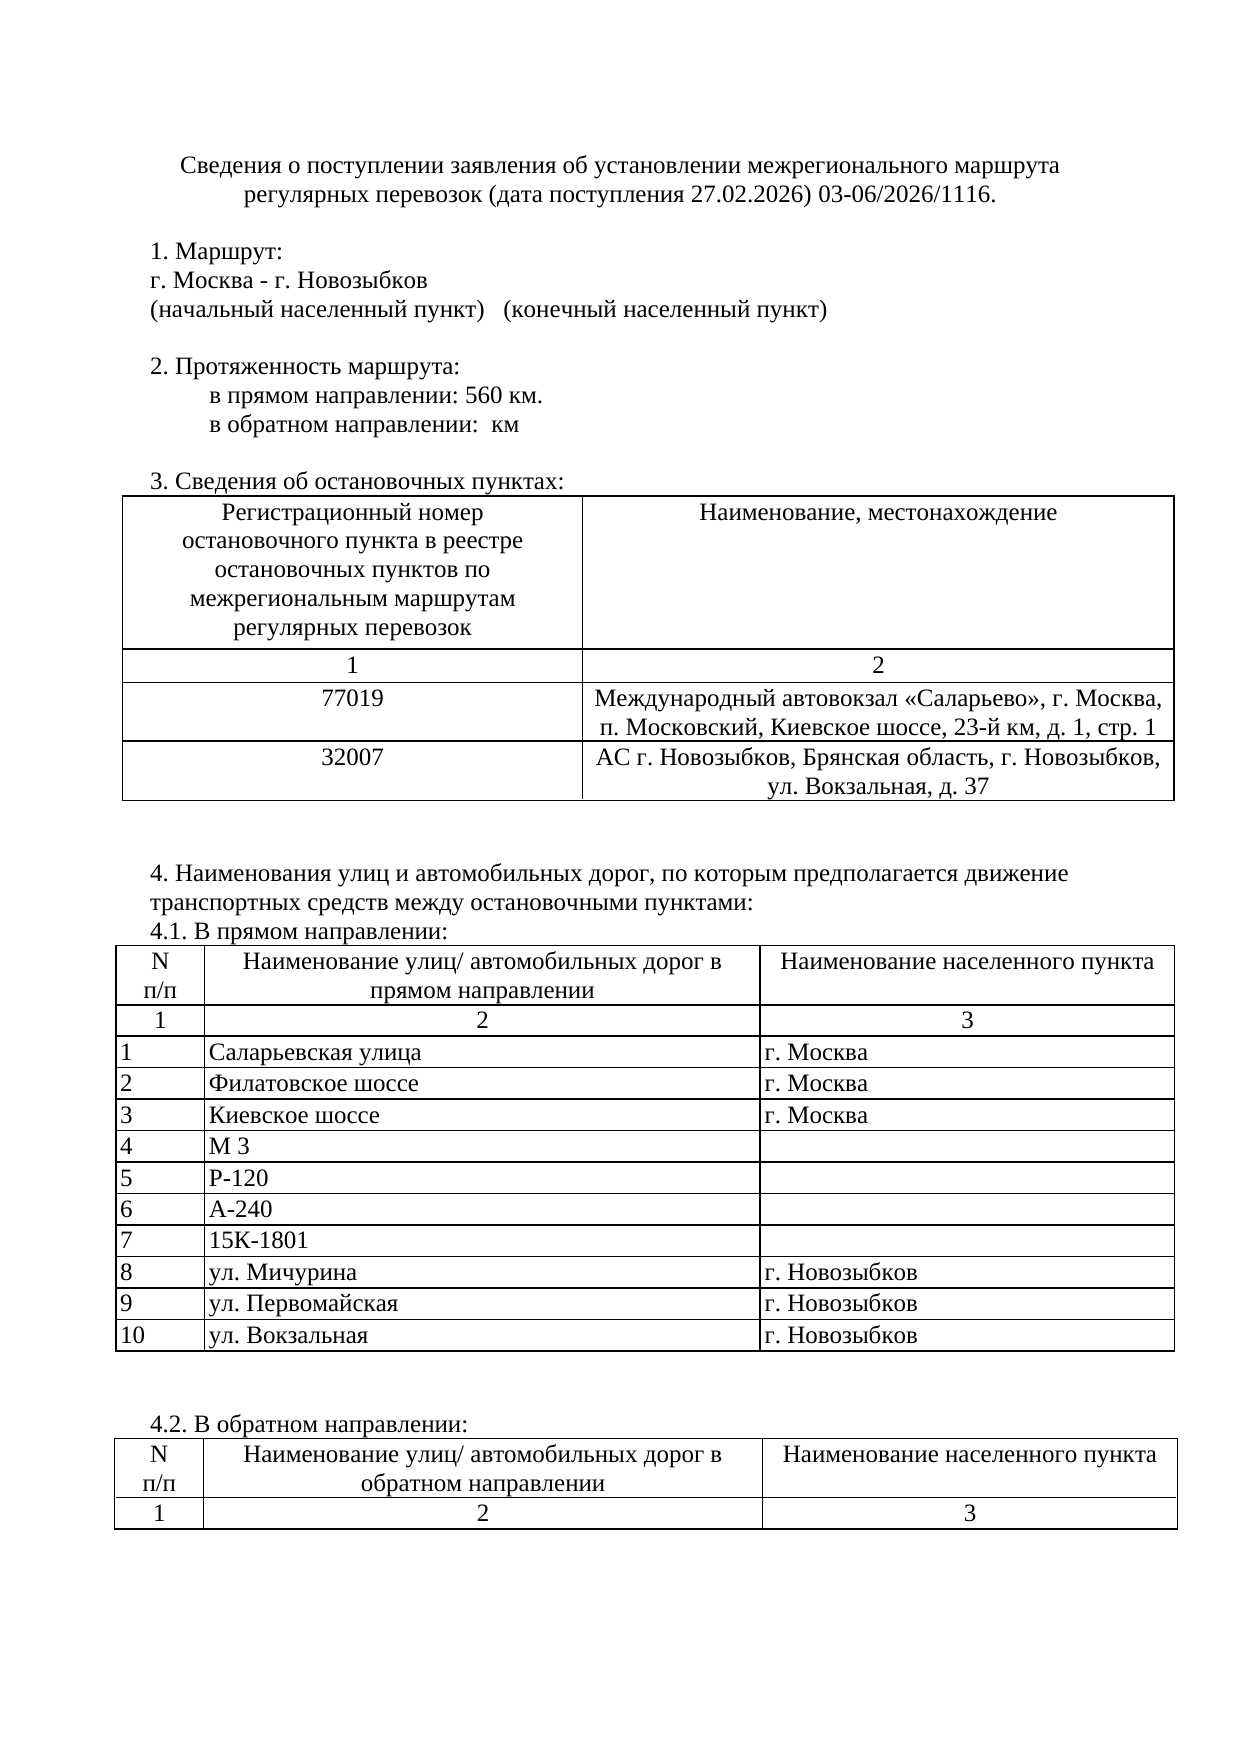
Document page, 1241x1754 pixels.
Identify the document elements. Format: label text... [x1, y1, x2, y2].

table_cell 2 [117, 1068, 204, 1098]
table_cell 1 [115, 1498, 203, 1528]
table_cell г. Москва [761, 1100, 1174, 1130]
table_header N п/п [115, 1439, 203, 1497]
table_cell 7 [117, 1226, 204, 1256]
table_header Наименование населенного пункта [763, 1439, 1177, 1497]
table_cell [761, 1163, 1174, 1193]
table_header N п/п [117, 946, 204, 1004]
table_cell АС г. Новозыбков, Брянская область, г. Новозыбков, ул. Вокзальная, д. 37 [583, 742, 1173, 799]
table_cell 3 [763, 1497, 1177, 1528]
table_cell Филатовское шоссе [205, 1068, 759, 1098]
table_header Наименование, местонахождение [583, 497, 1173, 648]
table_cell г. Москва [761, 1037, 1174, 1067]
table_cell г. Новозыбков [761, 1289, 1174, 1318]
table_header Наименование улиц/ автомобильных дорог в прямом направлении [205, 946, 759, 1004]
table_cell [761, 1131, 1174, 1161]
table_cell 1 [117, 1037, 204, 1067]
table_cell А-240 [205, 1194, 759, 1224]
text (начальный населенный пункт) (конечный населенный пункт) [150, 294, 1090, 322]
table_header Регистрационный номер остановочного пункта в реестре остановочных пунктов по межрегиональным маршрутам регулярных перевозок [123, 497, 582, 648]
table_cell Р-120 [205, 1163, 759, 1193]
text 1. Маршрут: [150, 236, 1090, 265]
table_cell 4 [117, 1131, 204, 1161]
text Сведения о поступлении заявления об установлении межрегионального маршрута регулярных перевозок (дата поступления 27.02.2026) 03-06/2026/1116. [150, 150, 1090, 207]
table_cell 8 [117, 1257, 204, 1287]
text 4. Наименования улиц и автомобильных дорог, по которым предполагается движение транспортных средств между остановочными пунктами: [150, 858, 1090, 916]
table_cell 3 [117, 1100, 204, 1130]
table_cell Киевское шоссе [205, 1100, 759, 1130]
table_cell 2 [204, 1498, 762, 1528]
table_cell 9 [117, 1289, 204, 1318]
table_cell г. Москва [761, 1068, 1174, 1098]
table_cell 1 [117, 1006, 204, 1035]
text г. Москва - г. Новозыбков [150, 265, 1090, 294]
table_header Наименование улиц/ автомобильных дорог в обратном направлении [204, 1439, 762, 1497]
table_cell 15К-1801 [205, 1226, 759, 1256]
table_cell [761, 1226, 1174, 1256]
table_cell г. Новозыбков [761, 1320, 1174, 1350]
text 2. Протяженность маршрута: [150, 351, 1090, 380]
table_cell ул. Мичурина [205, 1257, 759, 1287]
table_cell 5 [117, 1163, 204, 1193]
table_cell 32007 [123, 742, 582, 799]
text 3. Сведения об остановочных пунктах: [150, 466, 1090, 495]
table_cell 3 [761, 1006, 1174, 1035]
text 4.2. В обратном направлении: [150, 1409, 1090, 1438]
table_cell ул. Первомайская [205, 1289, 759, 1318]
table_cell 2 [583, 650, 1173, 681]
table_cell 1 [123, 650, 582, 681]
table_cell М 3 [205, 1131, 759, 1161]
table_cell ул. Вокзальная [205, 1320, 759, 1350]
table_cell 2 [205, 1006, 759, 1035]
table_cell Саларьевская улица [205, 1037, 759, 1067]
table_cell 6 [117, 1194, 204, 1224]
table_header Наименование населенного пункта [761, 946, 1174, 1004]
text в прямом направлении: 560 км. [150, 380, 1090, 409]
table_cell 10 [117, 1320, 204, 1350]
table_cell Международный автовокзал «Саларьево», г. Москва, п. Московский, Киевское шоссе, 23-й км, д. 1, стр. 1 [583, 683, 1173, 740]
table_cell 77019 [123, 683, 582, 740]
table_cell [761, 1194, 1174, 1224]
text в обратном направлении: км [150, 409, 1090, 437]
table_cell г. Новозыбков [761, 1257, 1174, 1287]
text 4.1. В прямом направлении: [150, 916, 1090, 945]
